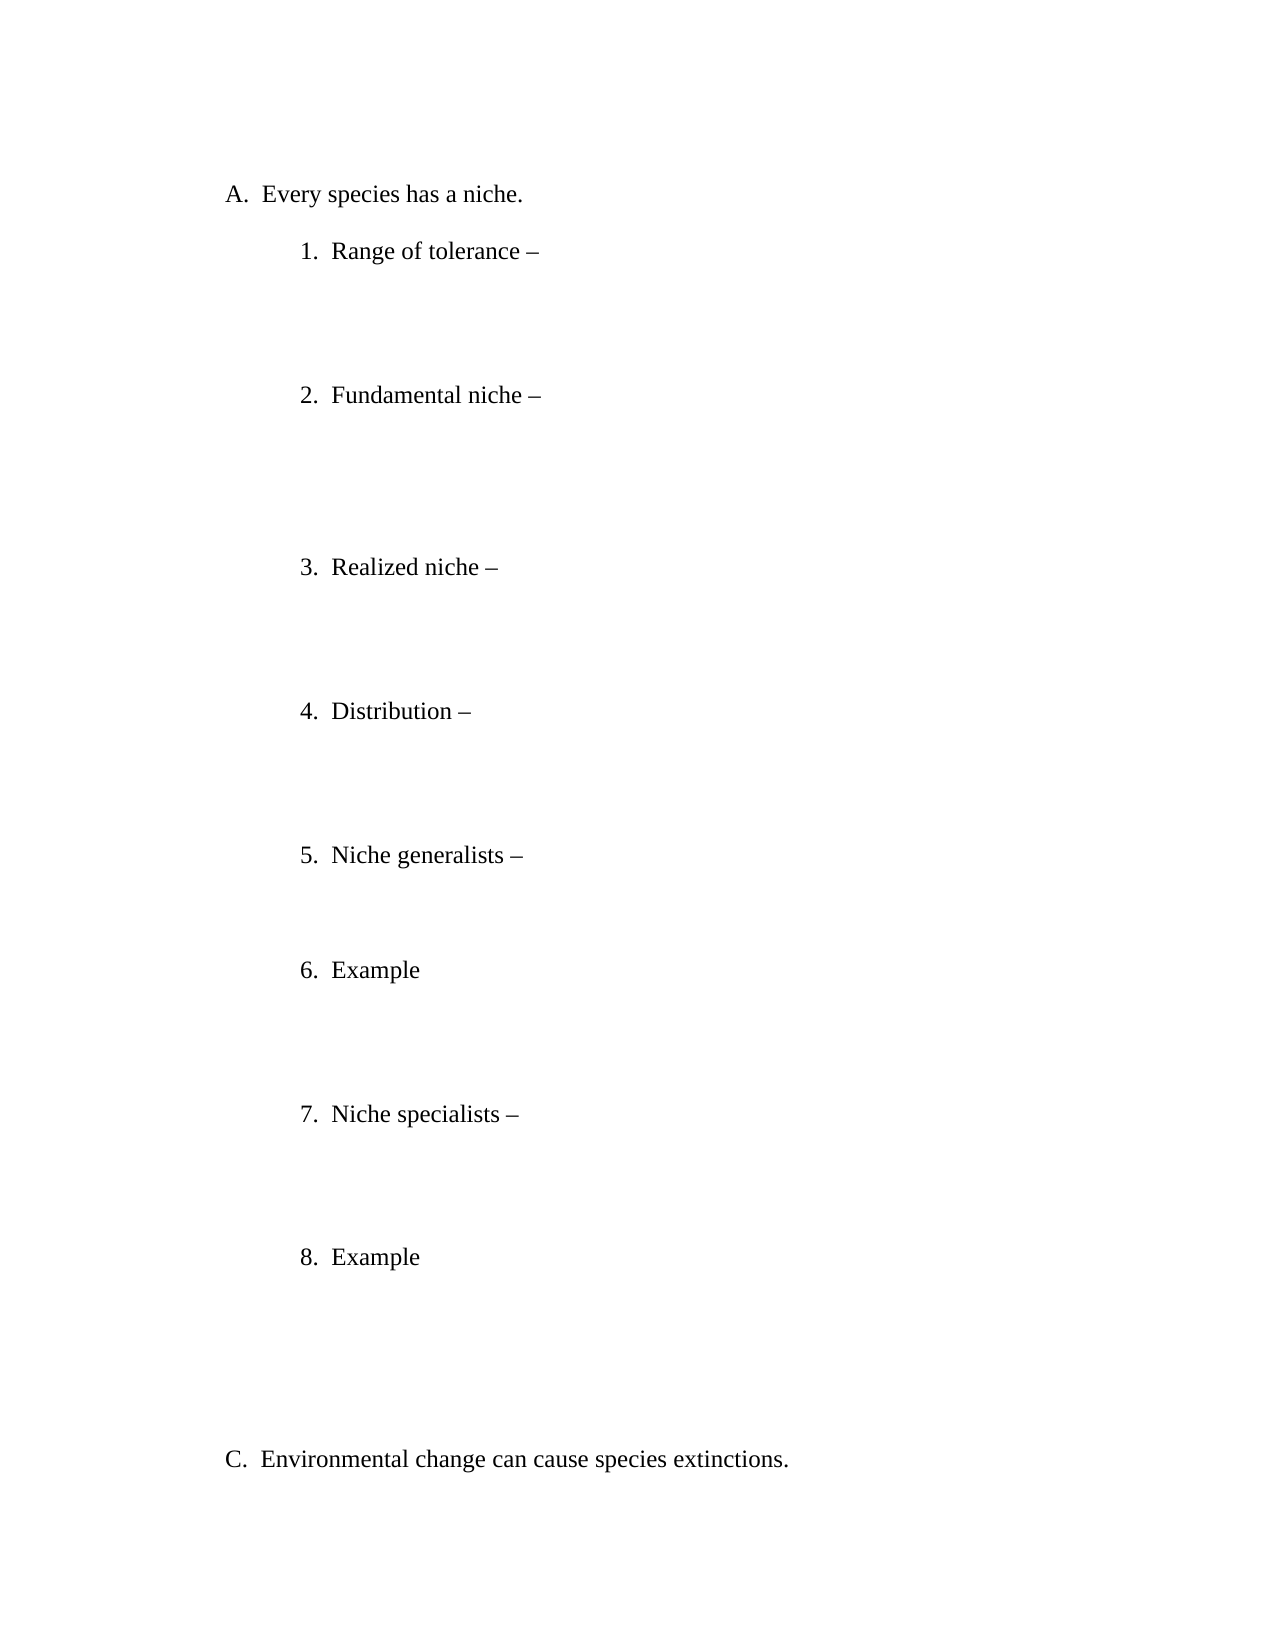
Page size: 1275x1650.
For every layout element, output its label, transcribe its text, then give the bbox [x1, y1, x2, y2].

text A. Every species has a niche. [150, 179, 1200, 207]
text 2. Fundamental niche – [150, 380, 1200, 409]
text 3. Realized niche – [150, 552, 1200, 581]
text 7. Niche specialists – [150, 1099, 1200, 1127]
text 6. Example [150, 955, 1200, 984]
text C. Environmental change can cause species extinctions. [150, 1444, 1200, 1472]
text 1. Range of tolerance – [150, 236, 1200, 265]
text 8. Example [150, 1242, 1200, 1271]
text 5. Niche generalists – [150, 840, 1200, 869]
text 4. Distribution – [150, 696, 1200, 725]
